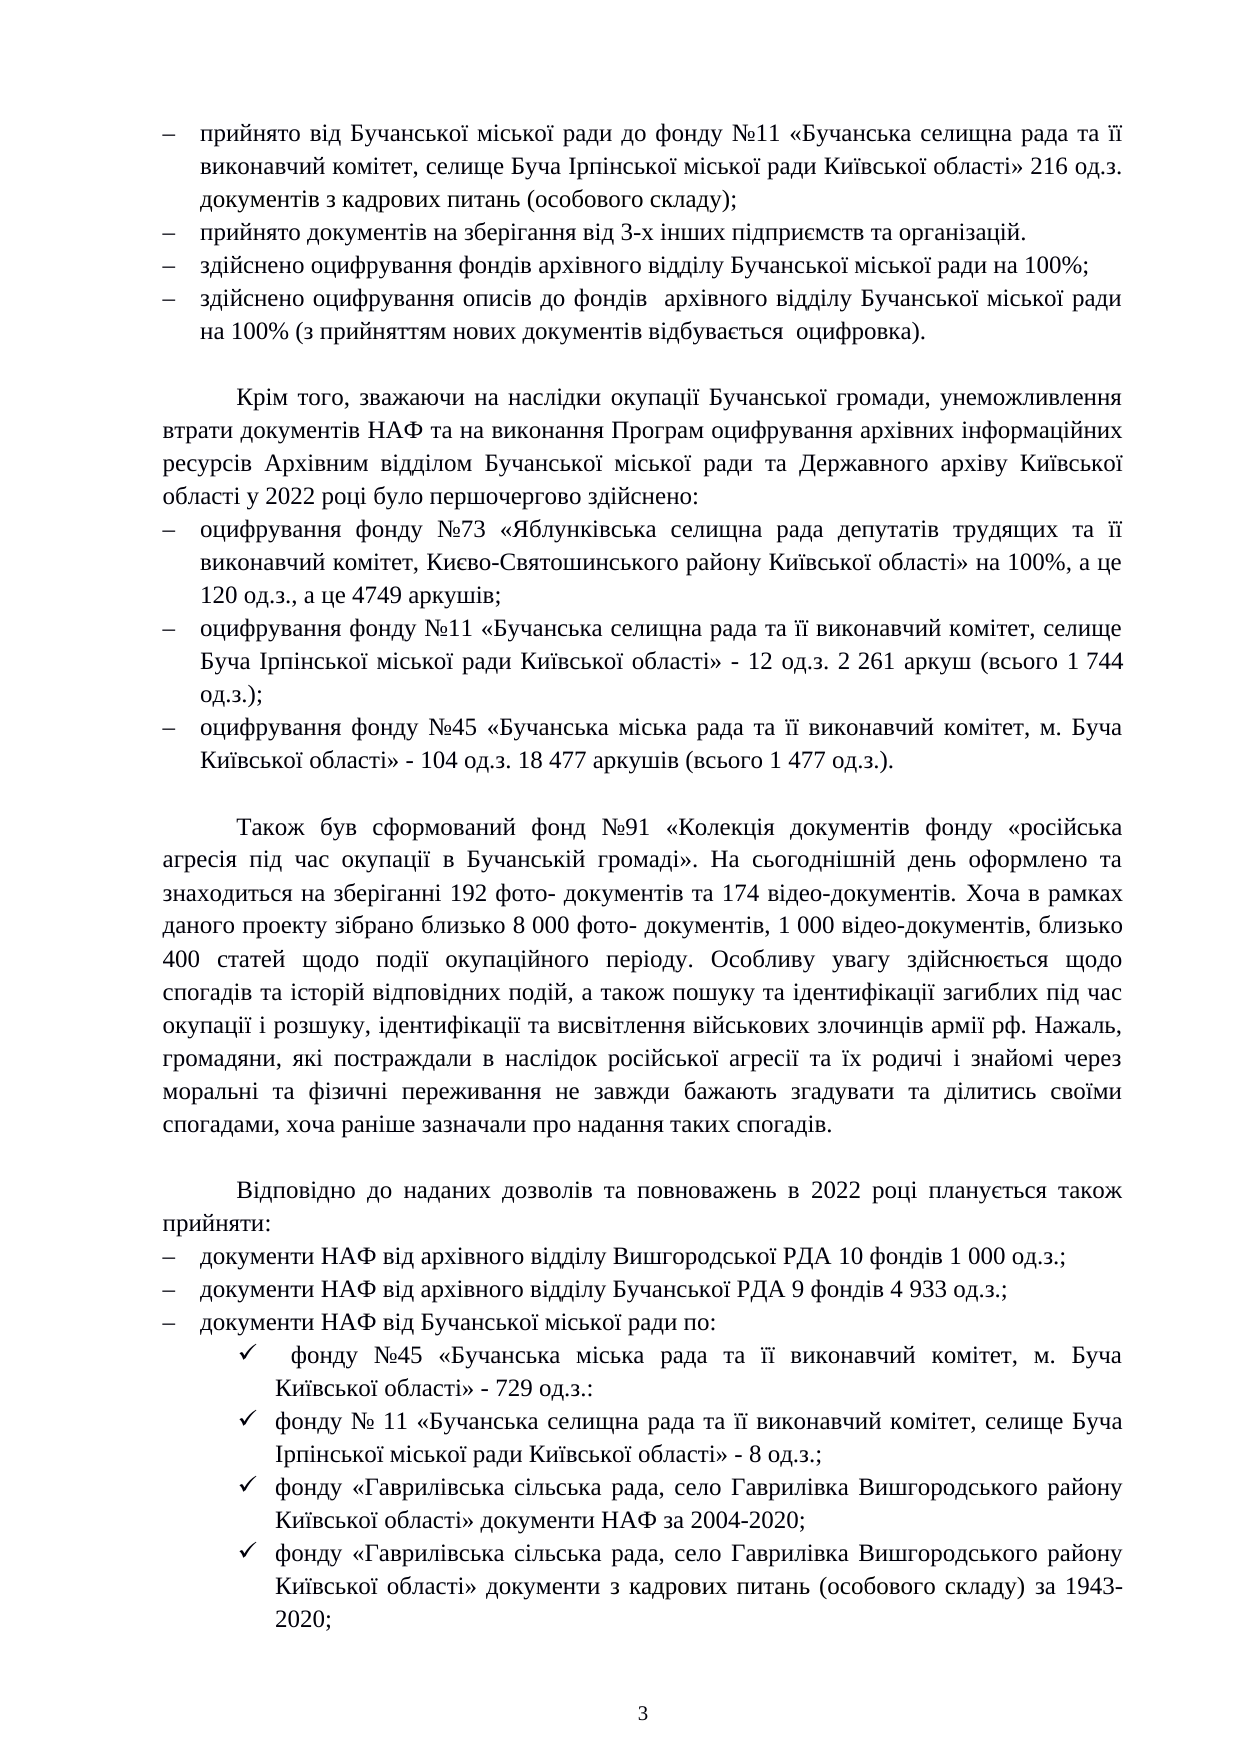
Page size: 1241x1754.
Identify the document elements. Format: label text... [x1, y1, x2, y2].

list оцифрування фонду №11 «Бучанська селищна рада та її виконавчий комітет, селище Буча Ірпінської міської ради Київської області» - 12 од.з. 2 261 аркуш (всього 1 744 од.з.); [162, 613, 1123, 708]
list оцифрування фонду №73 «Яблунківська селищна рада депутатів трудящих та її виконавчий комітет, Києво-Святошинського району Київської області» на 100%, а це 120 од.з., а це 4749 аркушів; [162, 514, 1123, 609]
list здійснено оцифрування описів до фондів архівного відділу Бучанської міської ради на 100% (з прийняттям нових документів відбувається оцифровка). [162, 283, 1123, 345]
list фонду №45 «Бучанська міська рада та її виконавчий комітет, м. Буча Київської області» - 729 од.з.: [237, 1340, 1123, 1402]
list документи НАФ від архівного відділу Бучанської РДА 9 фондів 4 933 од.з.; [162, 1274, 1123, 1303]
text Крім того, зважаючи на наслідки окупації Бучанської громади, унеможливлення втрати документів НАФ та на виконання Програм оцифрування архівних інформаційних ресурсів Архівним відділом Бучанської міської ради та Державного архіву Київської області у 2022 році було першочергово здійснено: [162, 382, 1123, 510]
list фонду № 11 «Бучанська селищна рада та її виконавчий комітет, селище Буча Ірпінської міської ради Київської області» - 8 од.з.; [237, 1406, 1123, 1468]
text Відповідно до наданих дозволів та повноважень в 2022 році планується також прийняти: [162, 1175, 1123, 1237]
list прийнято від Бучанської міської ради до фонду №11 «Бучанська селищна рада та її виконавчий комітет, селище Буча Ірпінської міської ради Київської області» 216 од.з. документів з кадрових питань (особового складу); [162, 118, 1123, 213]
list прийнято документів на зберігання від 3-х інших підприємств та організацій. [162, 217, 1123, 246]
list оцифрування фонду №45 «Бучанська міська рада та її виконавчий комітет, м. Буча Київської області» - 104 од.з. 18 477 аркушів (всього 1 477 од.з.). [162, 712, 1123, 774]
list фонду «Гаврилівська сільська рада, село Гаврилівка Вишгородського району Київської області» документи з кадрових питань (особового складу) за 1943-2020; [237, 1538, 1123, 1633]
list документи НАФ від Бучанської міської ради по: [162, 1307, 1123, 1336]
list фонду «Гаврилівська сільська рада, село Гаврилівка Вишгородського району Київської області» документи НАФ за 2004-2020; [237, 1472, 1123, 1534]
list здійснено оцифрування фондів архівного відділу Бучанської міської ради на 100%; [162, 250, 1123, 279]
text Також був сформований фонд №91 «Колекція документів фонду «російська агресія під час окупації в Бучанській громаді». На сьогоднішній день оформлено та знаходиться на зберіганні 192 фото- документів та 174 відео-документів. Хоча в рамках даного проекту зібрано близько 8 000 фото- документів, 1 000 відео-документів, близько 400 статей щодо події окупаційного періоду. Особливу увагу здійснюється щодо спогадів та історій відповідних подій, а також пошуку та ідентифікації загиблих під час окупації і розшуку, ідентифікації та висвітлення військових злочинців армії рф. Нажаль, громадяни, які постраждали в наслідок російської агресії та їх родичі і знайомі через моральні та фізичні переживання не завжди бажають згадувати та ділитись своїми спогадами, хоча раніше зазначали про надання таких спогадів. [162, 812, 1123, 1137]
list документи НАФ від архівного відділу Вишгородської РДА 10 фондів 1 000 од.з.; [162, 1241, 1123, 1269]
